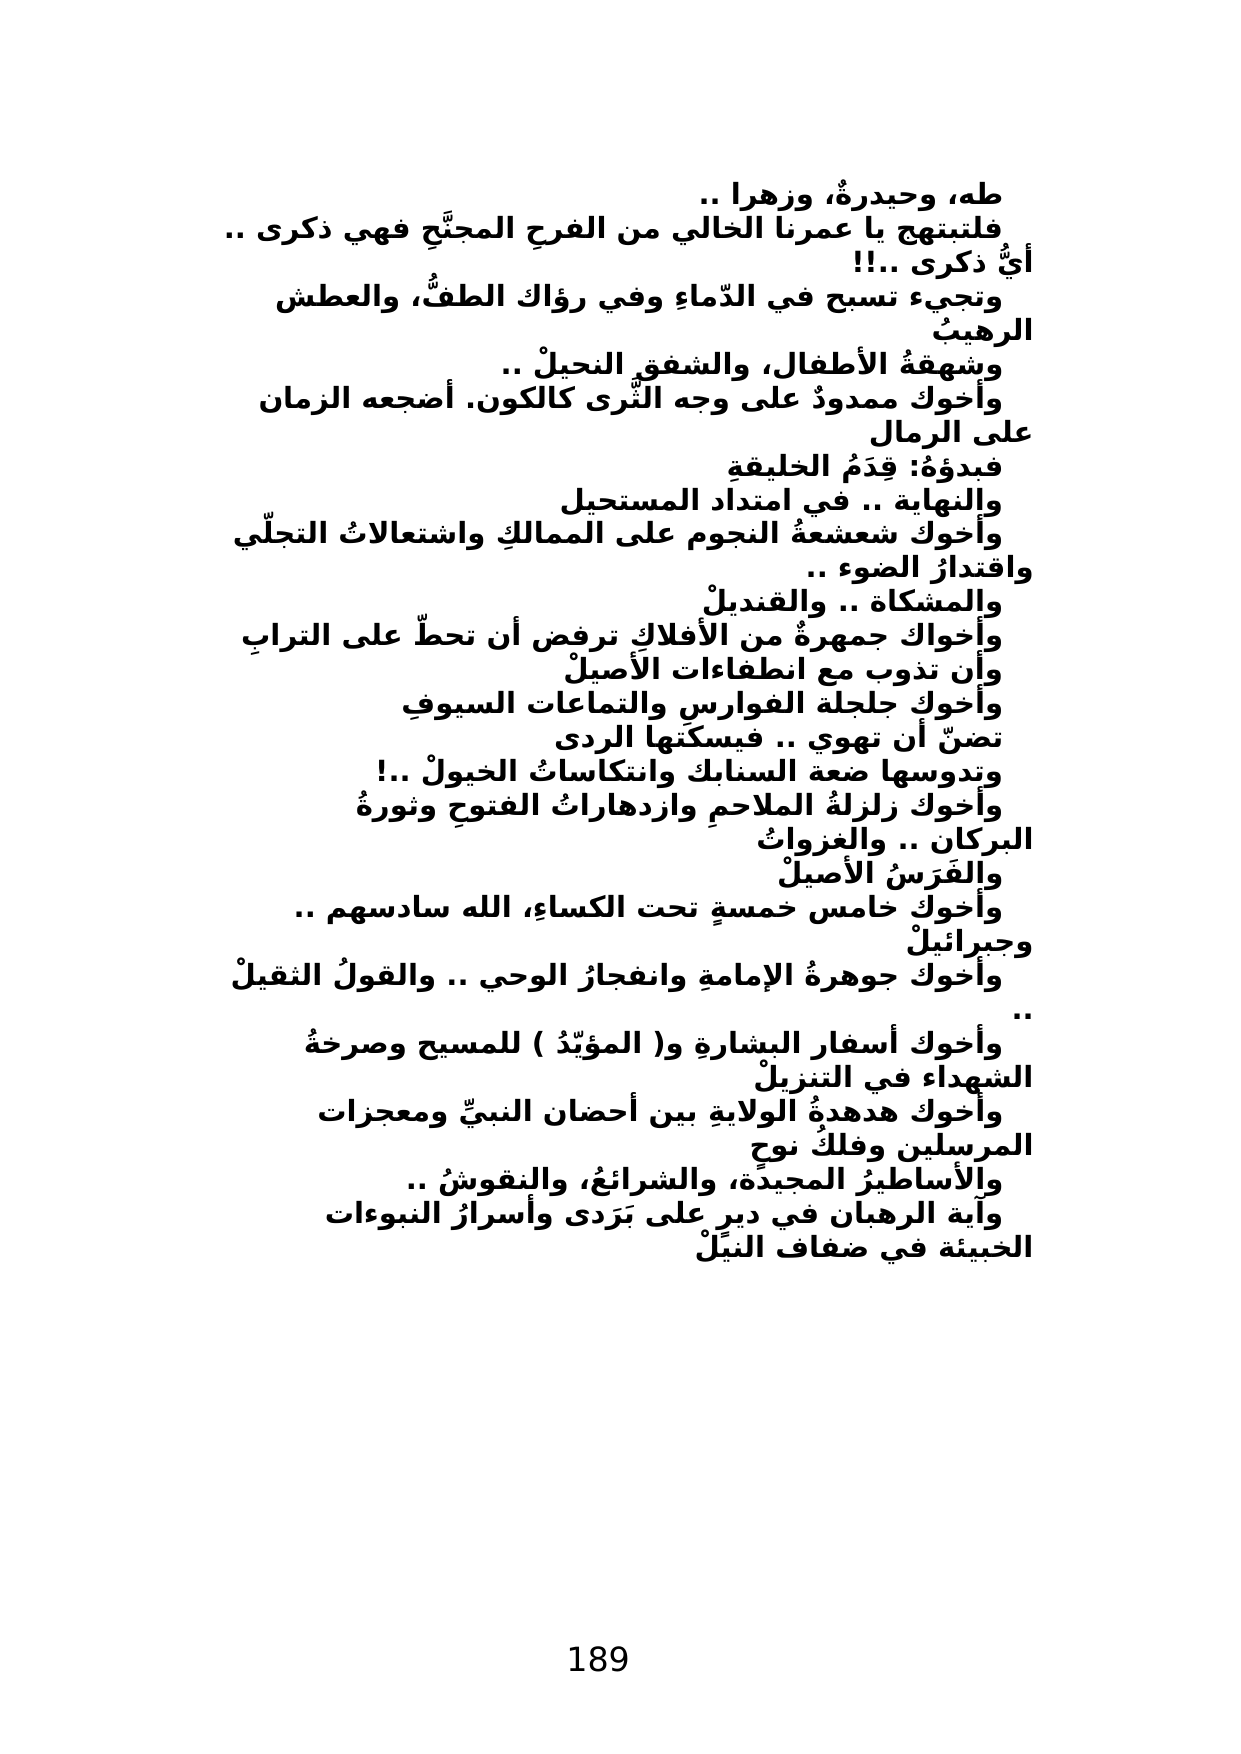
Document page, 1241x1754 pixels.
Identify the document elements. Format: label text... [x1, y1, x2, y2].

text وآية الرهبان في ديرٍ على بَرَدى وأسرارُ النبوءات الخبيئة في ضفاف النيلْ [222, 1196, 1033, 1264]
text فلتبتهج يا عمرنا الخالي من الفرحِ المجنَّحِ فهي ذكرى .. أيُّ ذكرى ..!! [222, 211, 1033, 279]
text وأخوك خامس خمسةٍ تحت الكساءِ، الله سادسهم .. وجبرائيلْ [222, 890, 1033, 958]
text والنهاية .. في امتداد المستحيل [222, 483, 1033, 517]
text وأخوك جلجلة الفوارسِ والتماعات السيوفِ [222, 687, 1033, 721]
text وأخوك شعشعةُ النجوم على الممالكِ واشتعالاتُ التجلّي واقتدارُ الضوء .. [222, 517, 1033, 585]
text والفَرَسُ الأصيلْ [222, 856, 1033, 890]
text وأن تذوب مع انطفاءات الأصيلْ [222, 653, 1033, 687]
text وتجيء تسبح في الدّماءِ وفي رؤاك الطفُّ، والعطش الرهيبُ [222, 279, 1033, 347]
text تضنّ أن تهوي .. فيسكتها الردى [222, 721, 1033, 754]
text وأخوك جوهرةُ الإمامةِ وانفجارُ الوحي .. والقولُ الثقيلْ .. [222, 958, 1033, 1026]
text وشهقةُ الأطفال، والشفق النحيلْ .. [222, 347, 1033, 381]
text وأخوك ممدودٌ على وجه الثَّرى كالكون. أضجعه الزمان على الرمال [222, 381, 1033, 449]
text وأخوك هدهدةُ الولايةِ بين أحضان النبيِّ ومعجزات المرسلين وفلكُ نوحٍ [222, 1094, 1033, 1162]
text وأخوك أسفار البشارةِ و( المؤيّدُ ) للمسيح وصرخةُ الشهداء في التنزيلْ [222, 1026, 1033, 1094]
text والأساطيرُ المجيدة، والشرائعُ، والنقوشُ .. [222, 1162, 1033, 1196]
text والمشكاة .. والقنديلْ [222, 585, 1033, 619]
text طه، وحيدرةٌ، وزهرا .. [222, 177, 1033, 211]
text وأخوك زلزلةُ الملاحمِ وازدهاراتُ الفتوحِ وثورةُ البركان .. والغزواتُ [222, 788, 1033, 856]
text فبدؤهُ: قِدَمُ الخليقةِ [222, 449, 1033, 483]
text وأخواك جمهرةٌ من الأفلاكِ ترفض أن تحطّ على الترابِ [222, 619, 1033, 653]
text وتدوسها ضعة السنابك وانتكاساتُ الخيولْ ..! [222, 754, 1033, 788]
